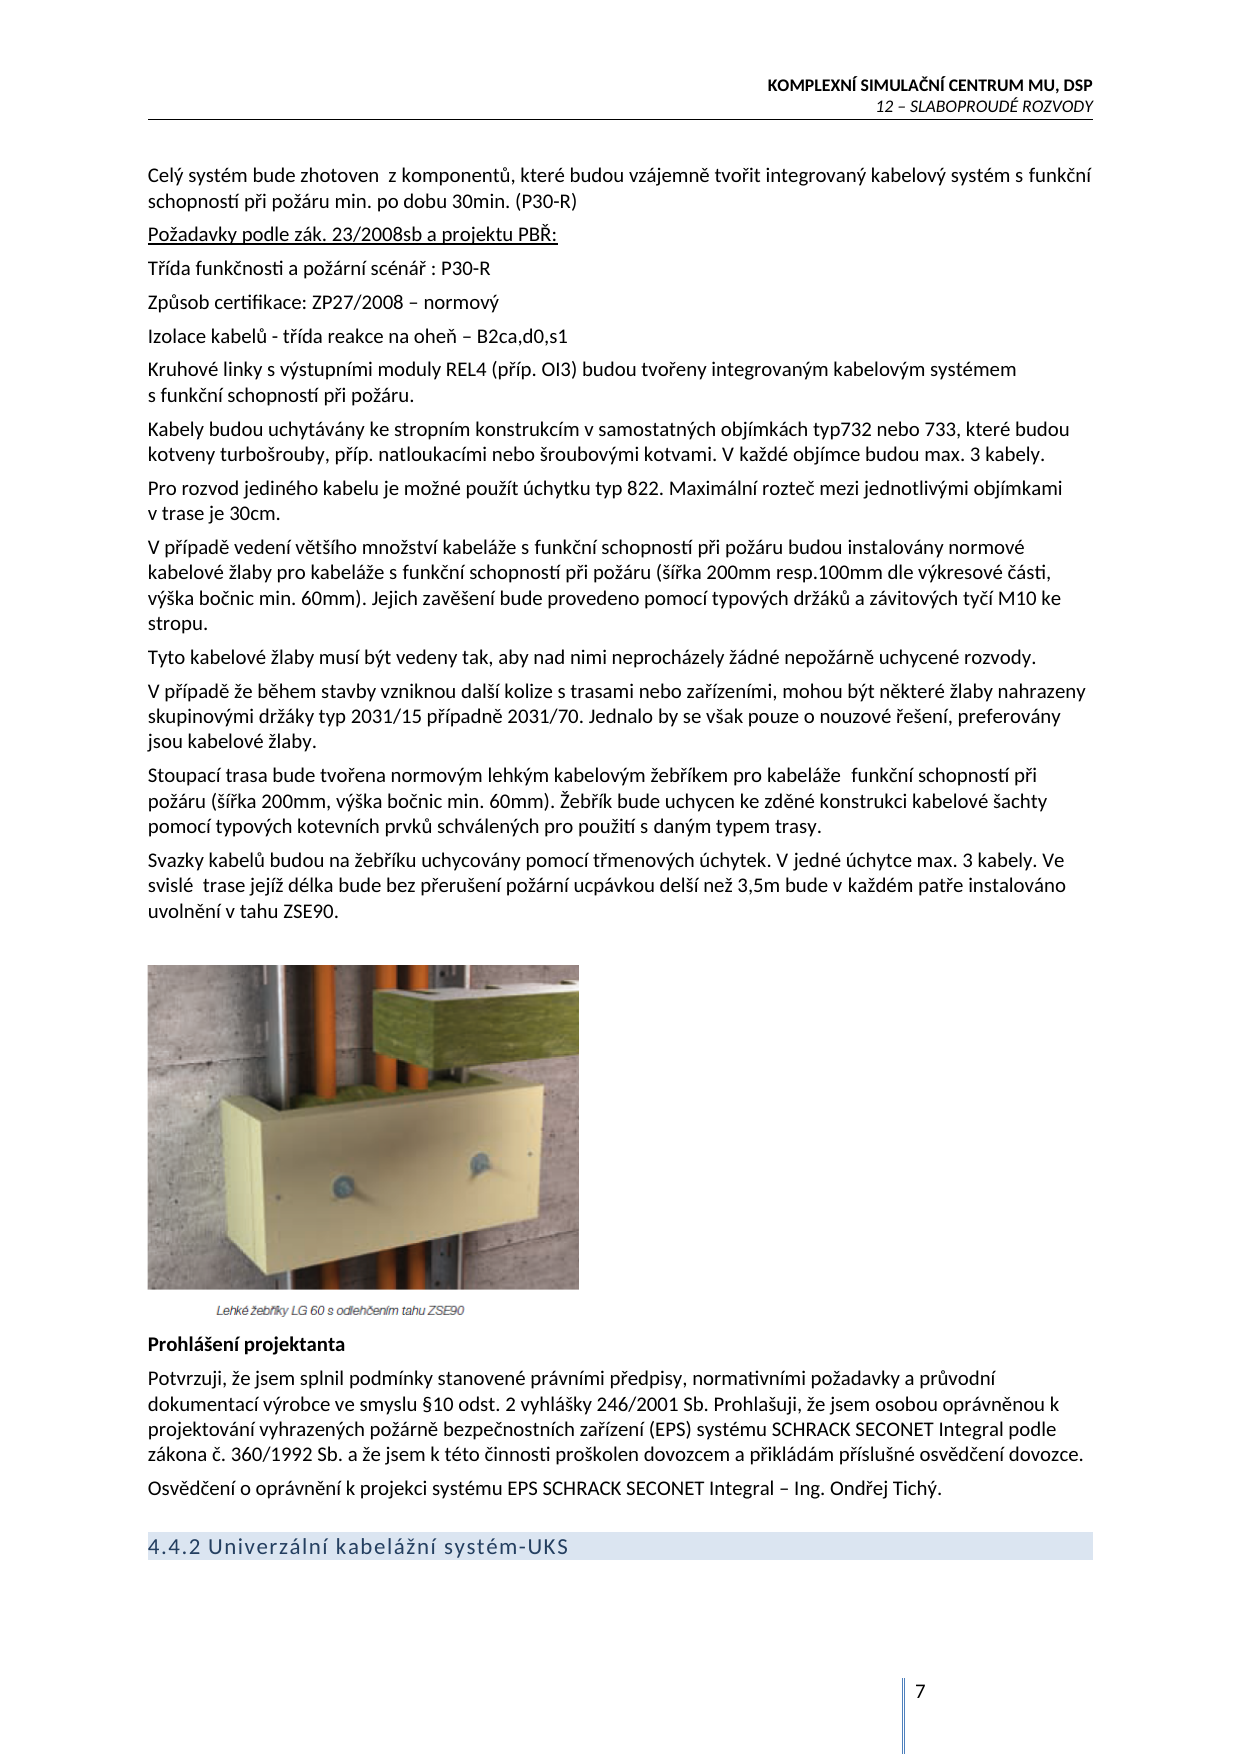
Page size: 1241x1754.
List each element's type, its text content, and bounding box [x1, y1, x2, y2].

text V případě že během stavby vzniknou další kolize s trasami nebo zařízeními, mohou být některé žlaby nahrazeny skupinovými držáky typ 2031/15 případně 2031/70. Jednalo by se však pouze o nouzové řešení, preferovány jsou kabelové žlaby. [148, 678, 1093, 754]
text Svazky kabelů budou na žebříku uchycovány pomocí třmenových úchytek. V jedné úchytce max. 3 kabely. Ve svislé trase jejíž délka bude bez přerušení požární ucpávkou delší než 3,5m bude v každém patře instalováno uvolnění v tahu ZSE90. [148, 847, 1093, 923]
text Celý systém bude zhotoven z komponentů, které budou vzájemně tvořit integrovaný kabelový systém s funkční schopností při požáru min. po dobu 30min. (P30-R) [148, 162, 1093, 213]
text V případě vedení většího množství kabeláže s funkční schopností při požáru budou instalovány normové kabelové žlaby pro kabeláže s funkční schopností při požáru (šířka 200mm resp.100mm dle výkresové části, výška bočnic min. 60mm). Jejich zavěšení bude provedeno pomocí typových držáků a závitových tyčí M10 ke stropu. [148, 534, 1093, 636]
text Způsob certifikace: ZP27/2008 – normový [148, 289, 1093, 314]
text Izolace kabelů - třída reakce na oheň – B2ca,d0,s1 [148, 323, 1093, 348]
text Prohlášení projektanta [148, 1332, 1093, 1357]
text Osvědčení o oprávnění k projekci systému EPS SCHRACK SECONET Integral – Ing. Ondřej Tichý. [148, 1475, 1093, 1501]
text Tyto kabelové žlaby musí být vedeny tak, aby nad nimi neprocházely žádné nepožárně uchycené rozvody. [148, 644, 1093, 669]
text Kabely budou uchytávány ke stropním konstrukcím v samostatných objímkách typ732 nebo 733, které budou kotveny turbošrouby, příp. natloukacími nebo šroubovými kotvami. V každé objímce budou max. 3 kabely. [148, 416, 1093, 467]
text Potvrzuji, že jsem splnil podmínky stanovené právními předpisy, normativními požadavky a průvodní dokumentací výrobce ve smyslu §10 odst. 2 vyhlášky 246/2001 Sb. Prohlašuji, že jsem osobou oprávněnou k projektování vyhrazených požárně bezpečnostních zařízení (EPS) systému SCHRACK SECONET Integral podle zákona č. 360/1992 Sb. a že jsem k této činnosti proškolen dovozcem a přikládám příslušné osvědčení dovozce. [148, 1365, 1093, 1467]
text Kruhové linky s výstupními moduly REL4 (příp. OI3) budou tvořeny integrovaným kabelovým systémem s funkční schopností při požáru. [148, 357, 1093, 407]
text Stoupací trasa bude tvořena normovým lehkým kabelovým žebříkem pro kabeláže funkční schopností při požáru (šířka 200mm, výška bočnic min. 60mm). Žebřík bude uchycen ke zděné konstrukci kabelové šachty pomocí typových kotevních prvků schválených pro použití s daným typem trasy. [148, 762, 1093, 839]
subtitle Univerzální kabelážní systém-UKS [148, 1532, 1093, 1560]
text Třída funkčnosti a požární scénář : P30-R [148, 255, 1093, 281]
text Pro rozvod jediného kabelu je možné použít úchytku typ 822. Maximální rozteč mezi jednotlivými objímkami v trase je 30cm. [148, 475, 1093, 526]
text Požadavky podle zák. 23/2008sb a projektu PBŘ: [148, 222, 1093, 247]
